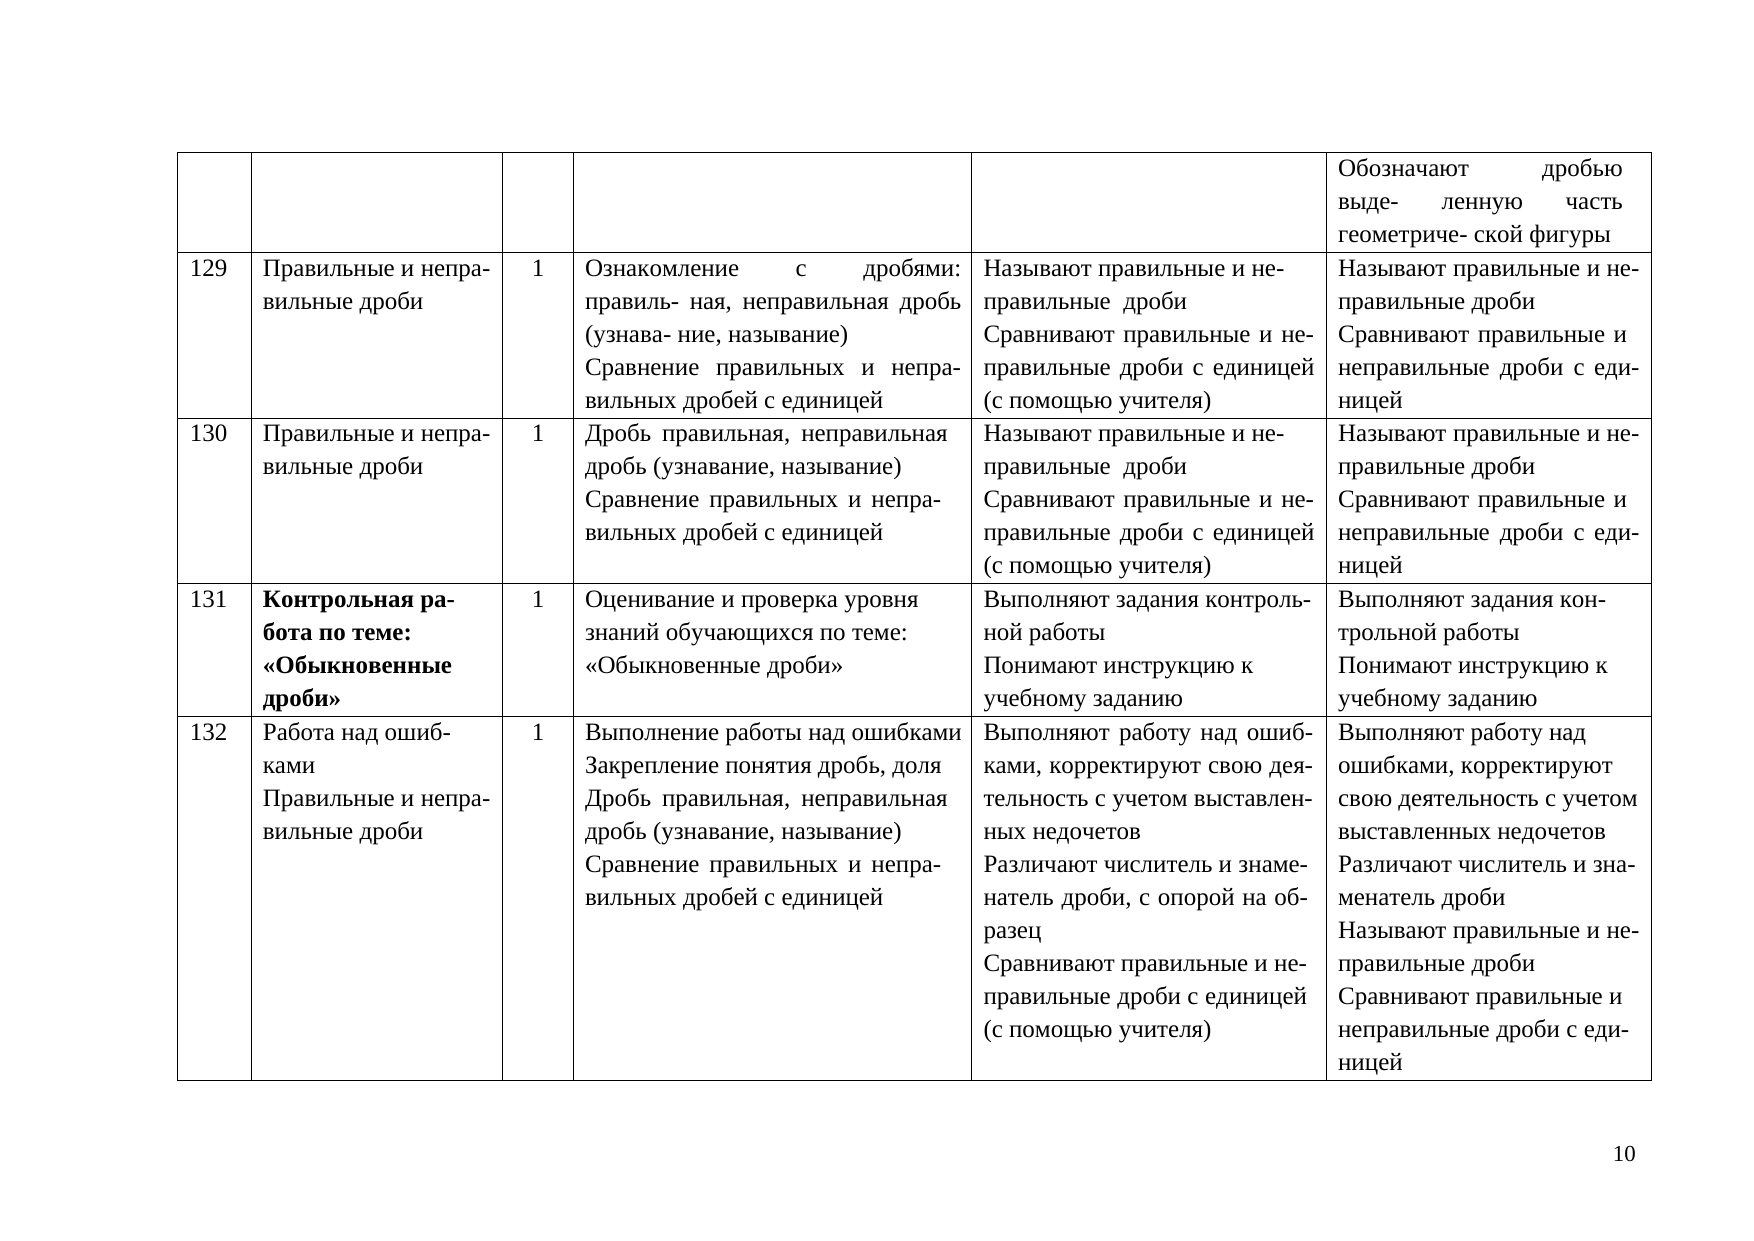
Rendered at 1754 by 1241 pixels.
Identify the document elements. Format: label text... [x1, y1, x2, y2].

table_cell Называют правильные и не- правильные дроби Сравнивают правильные и неправильные дроби с еди- ницей [1327, 253, 1651, 417]
table_cell Правильные и непра- вильные дроби [252, 253, 502, 417]
table_cell Называют правильные и не- правильные дроби Сравнивают правильные и не- правильные дроби с единицей (с помощью учителя) [972, 419, 1326, 583]
table_cell Выполняют задания кон- трольной работы Понимают инструкцию к учебному заданию [1327, 584, 1651, 716]
table_cell Называют правильные и не- правильные дроби Сравнивают правильные и не- правильные дроби с единицей (с помощью учителя) [972, 253, 1326, 417]
table_cell Выполняют работу над ошиб- ками, корректируют свою дея- тельность с учетом выставлен- ных недочетов Различают числитель и знаме- натель дроби, с опорой на об- разец Сравнивают правильные и не- правильные дроби с единицей (с помощью учителя) [972, 717, 1326, 1080]
table_cell 1 [503, 253, 573, 417]
table_cell Называют правильные и не- правильные дроби Сравнивают правильные и неправильные дроби с еди- ницей [1327, 419, 1651, 583]
table_cell Выполнение работы над ошибками Закрепление понятия дробь, доля Дробь правильная, неправильная дробь (узнавание, называние) Сравнение правильных и непра- вильных дробей с единицей [574, 717, 971, 1080]
table_header [574, 153, 971, 252]
table_cell Выполняют задания контроль- ной работы Понимают инструкцию к учебному заданию [972, 584, 1326, 716]
table_cell 130 [178, 419, 251, 583]
table_header [972, 153, 1326, 252]
table_cell 132 [178, 717, 251, 1080]
table_cell 131 [178, 584, 251, 716]
table_header [178, 153, 251, 252]
table_cell 1 [503, 584, 573, 716]
table_cell Контрольная ра- бота по теме: «Обыкновенные дроби» [252, 584, 502, 716]
table_cell Правильные и непра- вильные дроби [252, 419, 502, 583]
table_cell Ознакомление с дробями: правиль- ная, неправильная дробь (узнава- ние, называние) Сравнение правильных и непра- вильных дробей с единицей [574, 253, 971, 417]
table_cell Работа над ошиб- ками Правильные и непра- вильные дроби [252, 717, 502, 1080]
table_cell 1 [503, 419, 573, 583]
table_header [503, 153, 573, 252]
table_cell Оценивание и проверка уровня знаний обучающихся по теме: «Обыкновенные дроби» [574, 584, 971, 716]
table_cell Выполняют работу над ошибками, корректируют свою деятельность с учетом выставленных недочетов Различают числитель и зна- менатель дроби Называют правильные и не- правильные дроби Сравнивают правильные и неправильные дроби с еди- ницей [1327, 717, 1651, 1080]
table_cell 1 [503, 717, 573, 1080]
table_header Обозначают дробью выде- ленную часть геометриче- ской фигуры [1327, 153, 1651, 252]
table_header [252, 153, 502, 252]
table_cell 129 [178, 253, 251, 417]
table_cell Дробь правильная, неправильная дробь (узнавание, называние) Сравнение правильных и непра- вильных дробей с единицей [574, 419, 971, 583]
